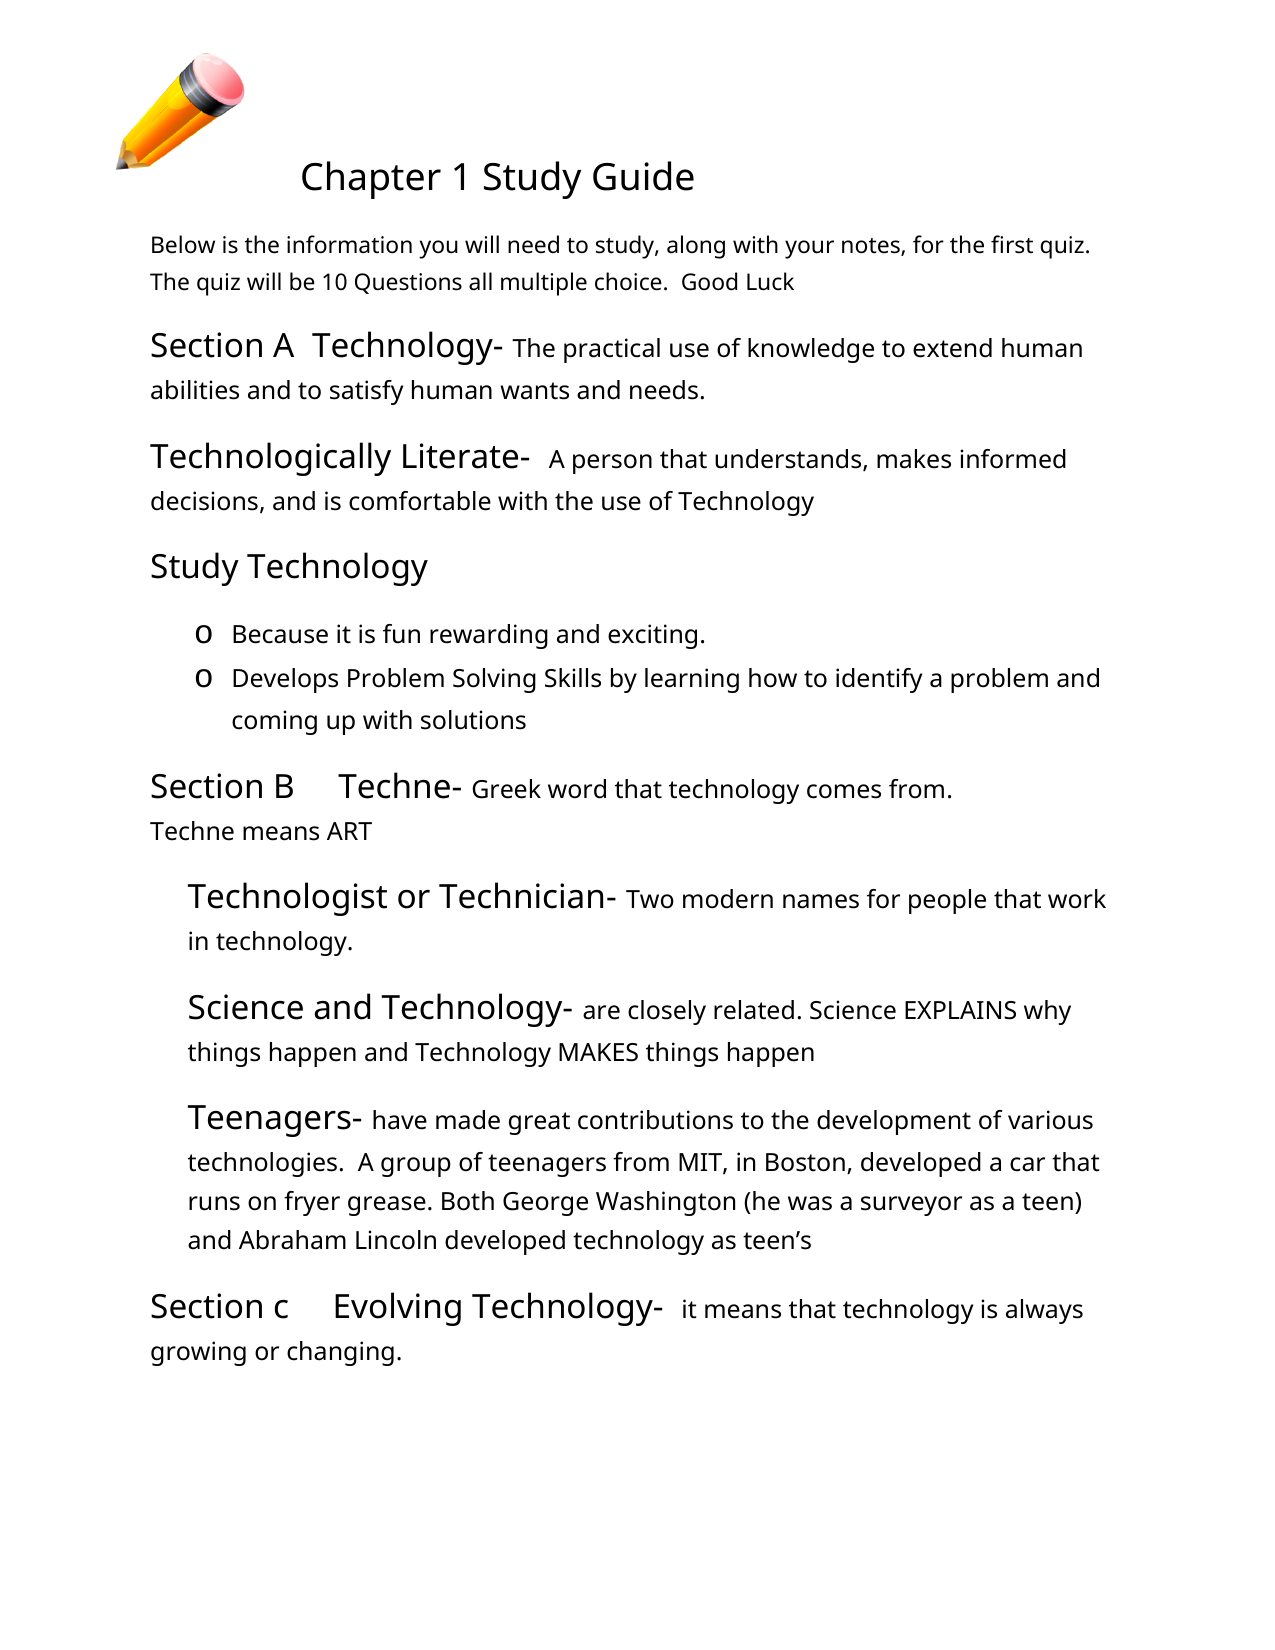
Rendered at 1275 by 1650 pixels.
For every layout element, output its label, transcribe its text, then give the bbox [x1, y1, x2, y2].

text Section B Techne- Greek word that technology comes from. Techne means ART [150, 763, 1125, 847]
list Because it is fun rewarding and exciting. [194, 616, 1125, 654]
text Teenagers- have made great contributions to the development of various technologies. A group of teenagers from MIT, in Boston, developed a car that runs on fryer grease. Both George Washington (he was a surveyor as a teen) and Abraham Lincoln developed technology as teen’s [187, 1094, 1125, 1257]
picture [108, 47, 246, 186]
text Technologically Literate- A person that understands, makes informed decisions, and is comfortable with the use of Technology [150, 433, 1125, 517]
text Study Technology [150, 543, 1125, 589]
text Technologist or Technician- Two modern names for people that work in technology. [187, 873, 1125, 958]
list Develops Problem Solving Skills by learning how to identify a problem and coming up with solutions [194, 660, 1125, 737]
text Science and Technology- are closely related. Science EXPLAINS why things happen and Technology MAKES things happen [187, 984, 1125, 1068]
text Section A Technology- The practical use of knowledge to extend human abilities and to satisfy human wants and needs. [150, 322, 1125, 407]
text Below is the information you will need to study, along with your notes, for the first quiz. The quiz will be 10 Questions all multiple choice. Good Luck [150, 229, 1125, 297]
text Chapter 1 Study Guide [225, 150, 1125, 201]
text Section c Evolving Technology- it means that technology is always growing or changing. [150, 1283, 1125, 1368]
